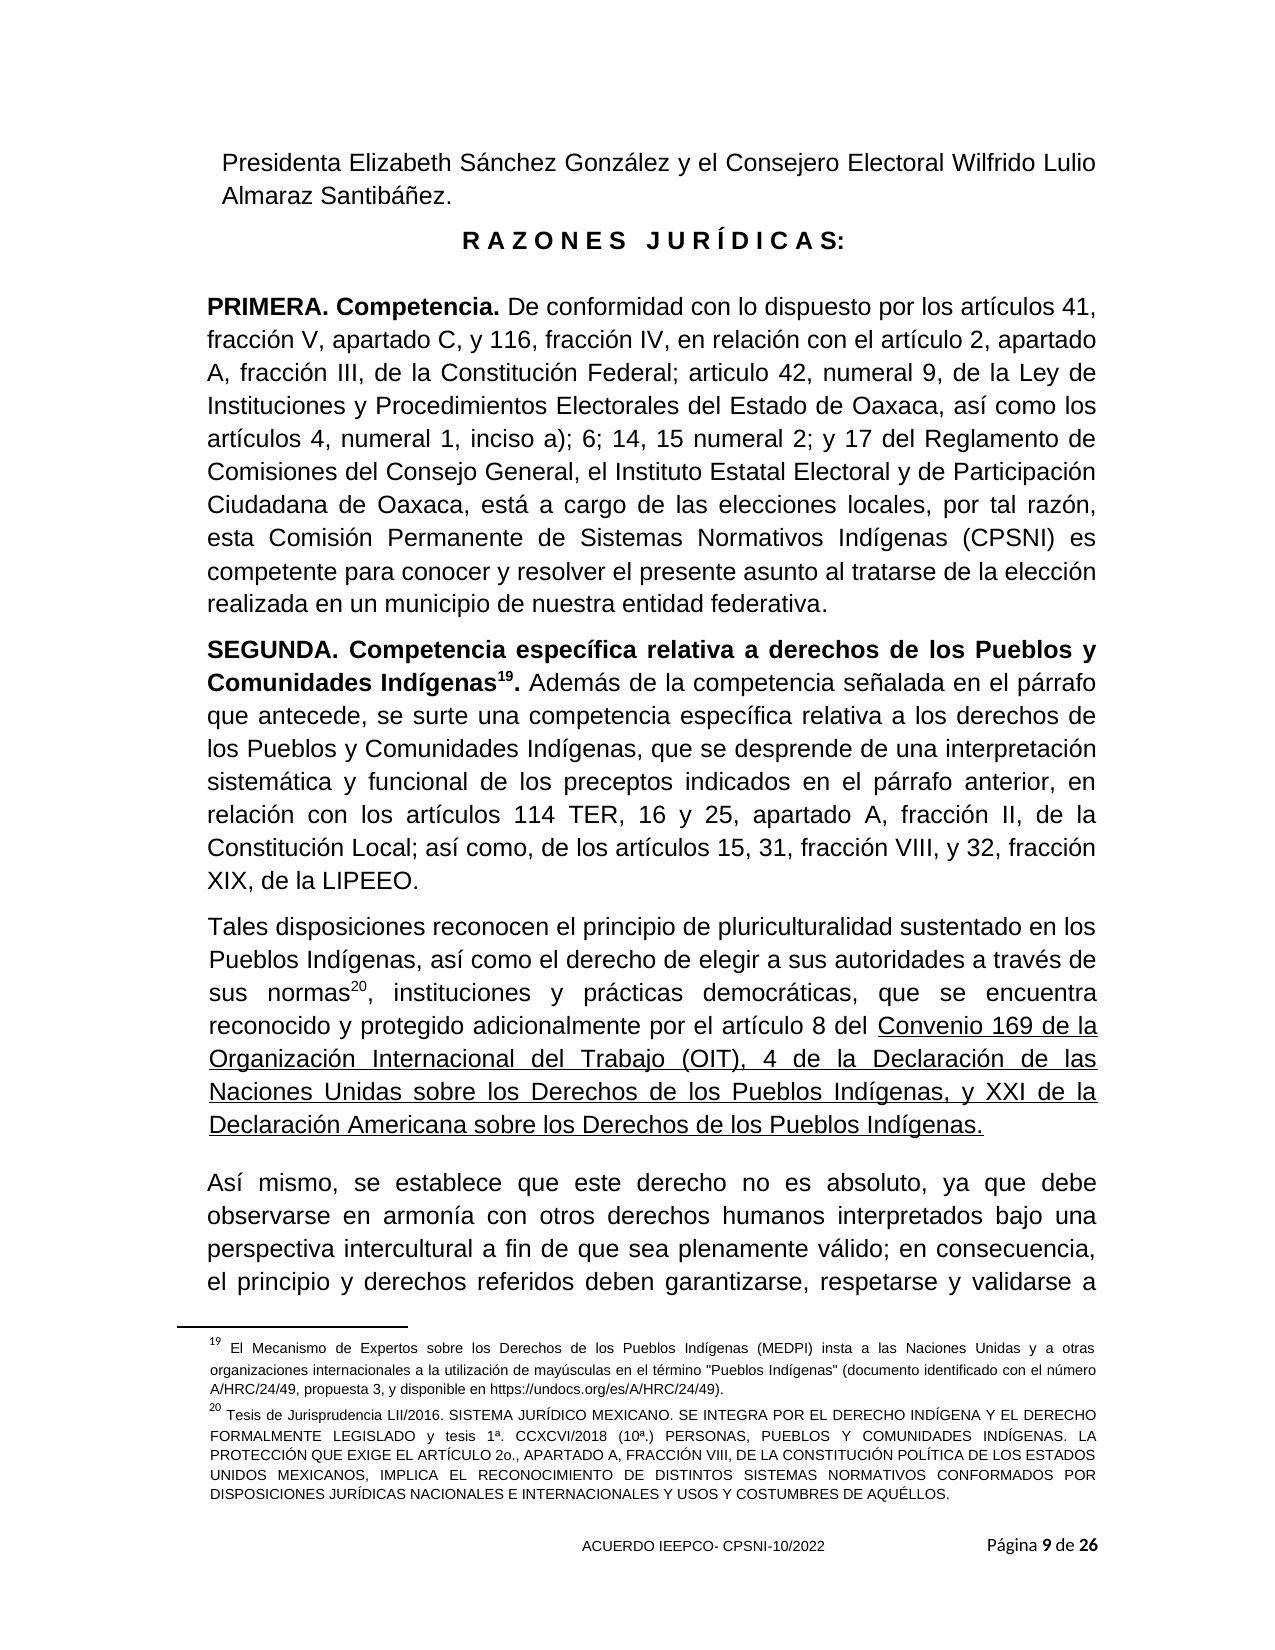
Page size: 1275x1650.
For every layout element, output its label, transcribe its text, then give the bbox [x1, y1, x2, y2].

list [192, 148, 1098, 209]
text PRIMERA. Competencia. De conformidad con lo dispuesto por los artículos 41, fracción V, apartado C, y 116, fracción IV, en relación con el artículo 2, apartado A, fracción III, de la Constitución Federal; articulo 42, numeral 9, de la Ley de Instituciones y Procedimientos Electorales del Estado de Oaxaca, así como los artículos 4, numeral 1, inciso a); 6; 14, 15 numeral 2; y 17 del Reglamento de Comisiones del Consejo General, el Instituto Estatal Electoral y de Participación Ciudadana de Oaxaca, está a cargo de las elecciones locales, por tal razón, esta Comisión Permanente de Sistemas Normativos Indígenas (CPSNI) es competente para conocer y resolver el presente asunto al tratarse de la elección realizada en un municipio de nuestra entidad federativa. [207, 292, 1098, 618]
text Tales disposiciones reconocen el principio de pluriculturalidad sustentado en los Pueblos Indígenas, así como el derecho de elegir a sus autoridades a través de sus normas, instituciones y prácticas democráticas, que se encuentra reconocido y protegido adicionalmente por el artículo 8 del Convenio 169 de la Organización Internacional del Trabajo (OIT), 4 de la Declaración de las Naciones Unidas sobre los Derechos de los Pueblos Indígenas, y XXI de la Declaración Americana sobre los Derechos de los Pueblos Indígenas. [207, 912, 1098, 1138]
text SEGUNDA. Competencia específica relativa a derechos de los Pueblos y Comunidades Indígenas. Además de la competencia señalada en el párrafo que antecede, se surte una competencia específica relativa a los derechos de los Pueblos y Comunidades Indígenas, que se desprende de una interpretación sistemática y funcional de los preceptos indicados en el párrafo anterior, en relación con los artículos 114 TER, 16 y 25, apartado A, fracción II, de la Constitución Local; así como, de los artículos 15, 31, fracción VIII, y 32, fracción XIX, de la LIPEEO. [207, 635, 1098, 895]
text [207, 1168, 1098, 1296]
text R A Z O N E S J U R Í D I C A S: [308, 226, 999, 255]
